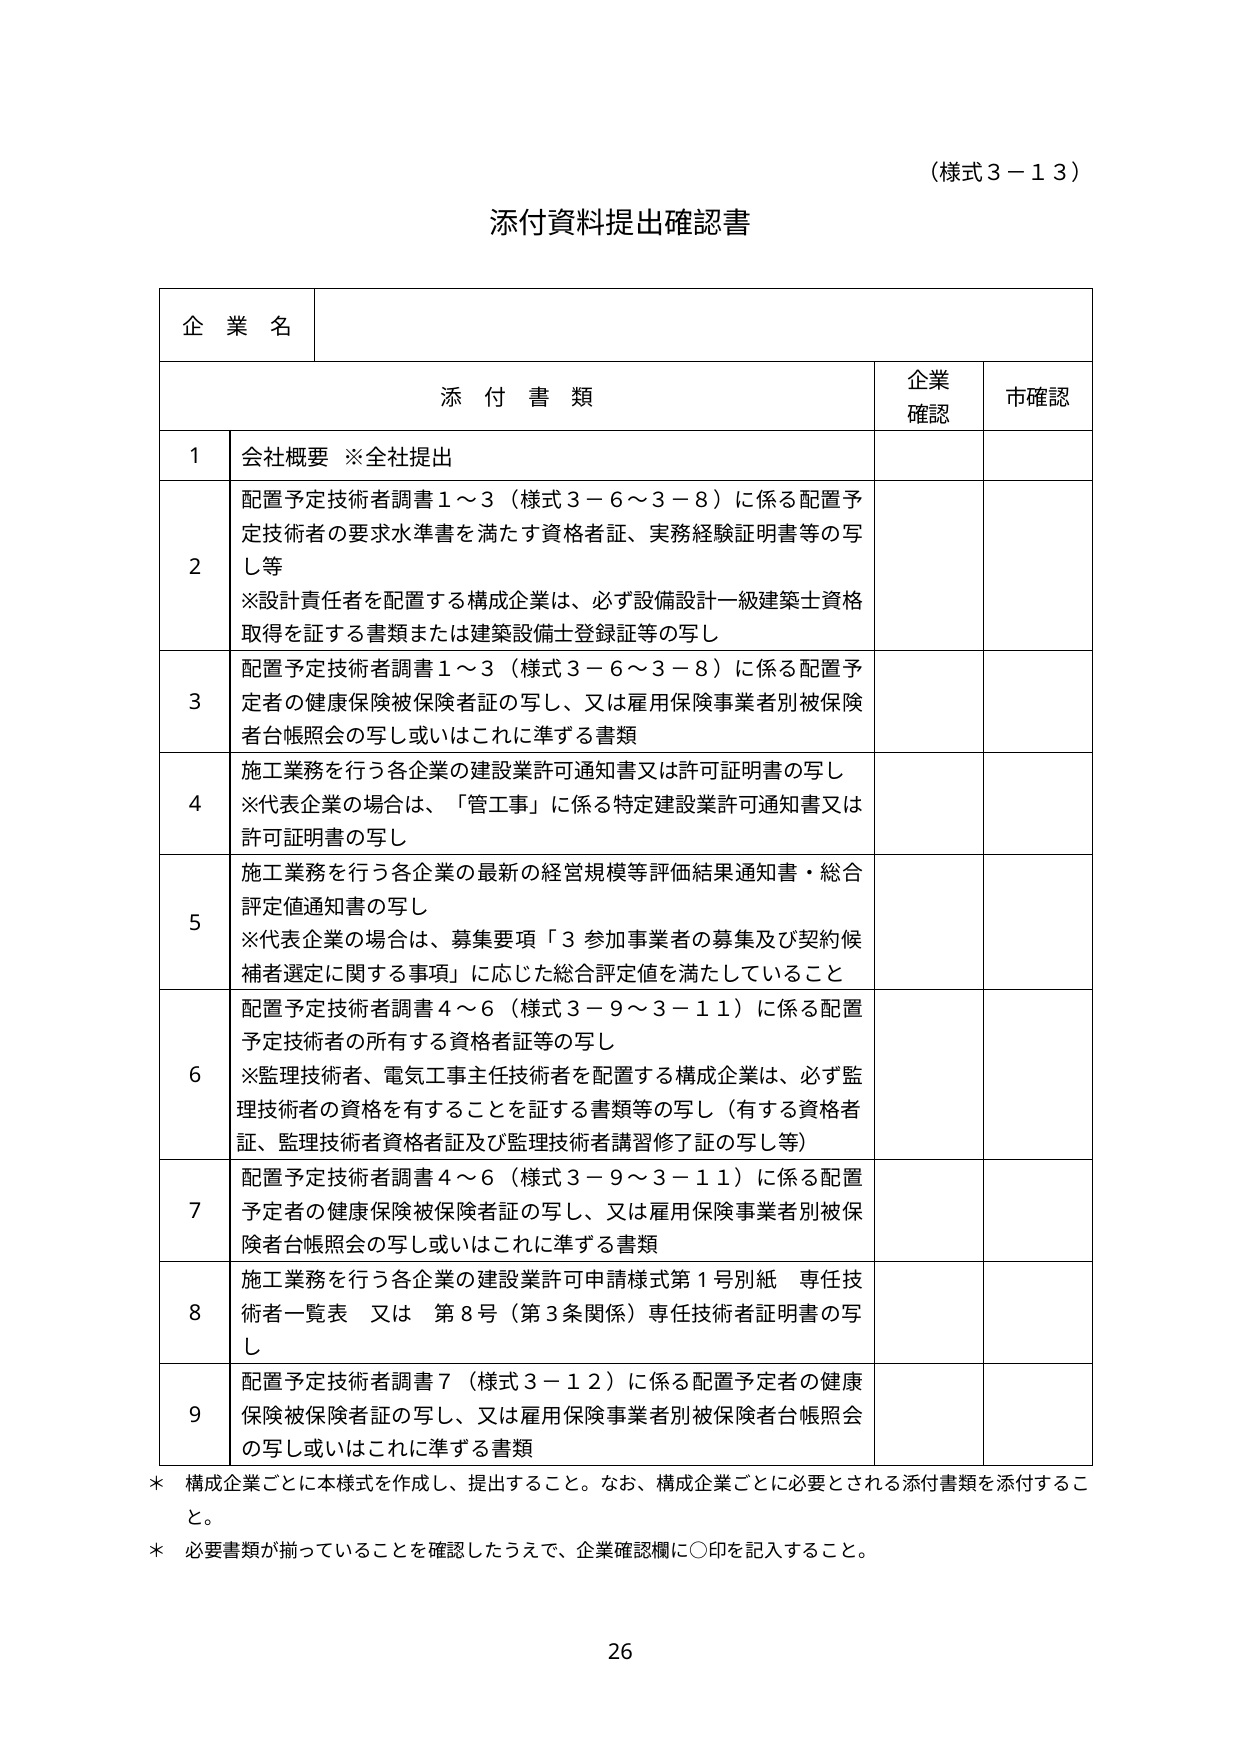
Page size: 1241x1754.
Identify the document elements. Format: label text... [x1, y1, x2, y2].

table_cell 6 [160, 990, 229, 1158]
table_cell 9 [160, 1364, 229, 1464]
table_cell [984, 481, 1092, 650]
table_cell [984, 431, 1092, 480]
table_cell 2 [160, 481, 229, 650]
table_cell [984, 1262, 1092, 1362]
table_cell 配置予定技術者調書４～６（様式３－９～３－１１）に係る配置予定技術者の所有する資格者証等の写し ※監理技術者、電気工事主任技術者を配置する構成企業は、必ず監理技術者の資格を有することを証する書類等の写し（有する資格者証、監理技術者資格者証及び監理技術者講習修了証の写し等） [231, 990, 874, 1158]
table_cell 5 [160, 855, 229, 989]
table_cell [875, 1160, 983, 1261]
table_cell [875, 990, 983, 1158]
text （様式３－１３） [148, 153, 1092, 187]
table_cell 施工業務を行う各企業の建設業許可申請様式第1号別紙 専任技術者一覧表 又は 第8号（第3条関係）専任技術者証明書の写し [231, 1262, 874, 1362]
table_cell [875, 651, 983, 752]
text ＊ 構成企業ごとに本様式を作成し、提出すること。なお、構成企業ごとに必要とされる添付書類を添付すること。 [148, 1466, 1092, 1533]
table_header [315, 289, 1092, 361]
text ＊ 必要書類が揃っていることを確認したうえで、企業確認欄に○印を記入すること。 [148, 1533, 1092, 1566]
table_cell 企業 確認 [875, 362, 983, 429]
table_cell 配置予定技術者調書７（様式３－１２）に係る配置予定者の健康保険被保険者証の写し、又は雇用保険事業者別被保険者台帳照会の写し或いはこれに準ずる書類 [231, 1364, 874, 1464]
table_cell 施工業務を行う各企業の最新の経営規模等評価結果通知書・総合評定値通知書の写し ※代表企業の場合は、募集要項「３ 参加事業者の募集及び契約候補者選定に関する事項」に応じた総合評定値を満たしていること [231, 855, 874, 989]
table_cell [984, 990, 1092, 1158]
table_cell [875, 481, 983, 650]
table_cell [984, 651, 1092, 752]
table_cell 配置予定技術者調書１～３（様式３－６～３－８）に係る配置予定技術者の要求水準書を満たす資格者証、実務経験証明書等の写し等 ※設計責任者を配置する構成企業は、必ず設備設計一級建築士資格取得を証する書類または建築設備士登録証等の写し [231, 481, 874, 650]
table_cell 8 [160, 1262, 229, 1362]
table_cell [984, 1364, 1092, 1464]
table_cell 会社概要 ※全社提出 [231, 431, 874, 480]
table_header 企 業 名 [160, 289, 314, 361]
table_cell 市確認 [984, 362, 1092, 429]
table_cell [875, 431, 983, 480]
table_cell 施工業務を行う各企業の建設業許可通知書又は許可証明書の写し ※代表企業の場合は、「管工事」に係る特定建設業許可通知書又は許可証明書の写し [231, 753, 874, 854]
table_cell 4 [160, 753, 229, 854]
table_cell [875, 855, 983, 989]
table_cell 1 [160, 431, 229, 480]
table_cell [984, 1160, 1092, 1261]
table_cell 3 [160, 651, 229, 752]
table_cell [875, 1364, 983, 1464]
table_cell 配置予定技術者調書４～６（様式３－９～３－１１）に係る配置予定者の健康保険被保険者証の写し、又は雇用保険事業者別被保険者台帳照会の写し或いはこれに準ずる書類 [231, 1160, 874, 1261]
table_cell 添 付 書 類 [160, 362, 874, 429]
table_cell [984, 855, 1092, 989]
table_cell 7 [160, 1160, 229, 1261]
table_cell [875, 1262, 983, 1362]
table_cell [875, 753, 983, 854]
table_cell [984, 753, 1092, 854]
text 添付資料提出確認書 [148, 187, 1092, 254]
table_cell 配置予定技術者調書１～３（様式３－６～３－８）に係る配置予定者の健康保険被保険者証の写し、又は雇用保険事業者別被保険者台帳照会の写し或いはこれに準ずる書類 [231, 651, 874, 752]
